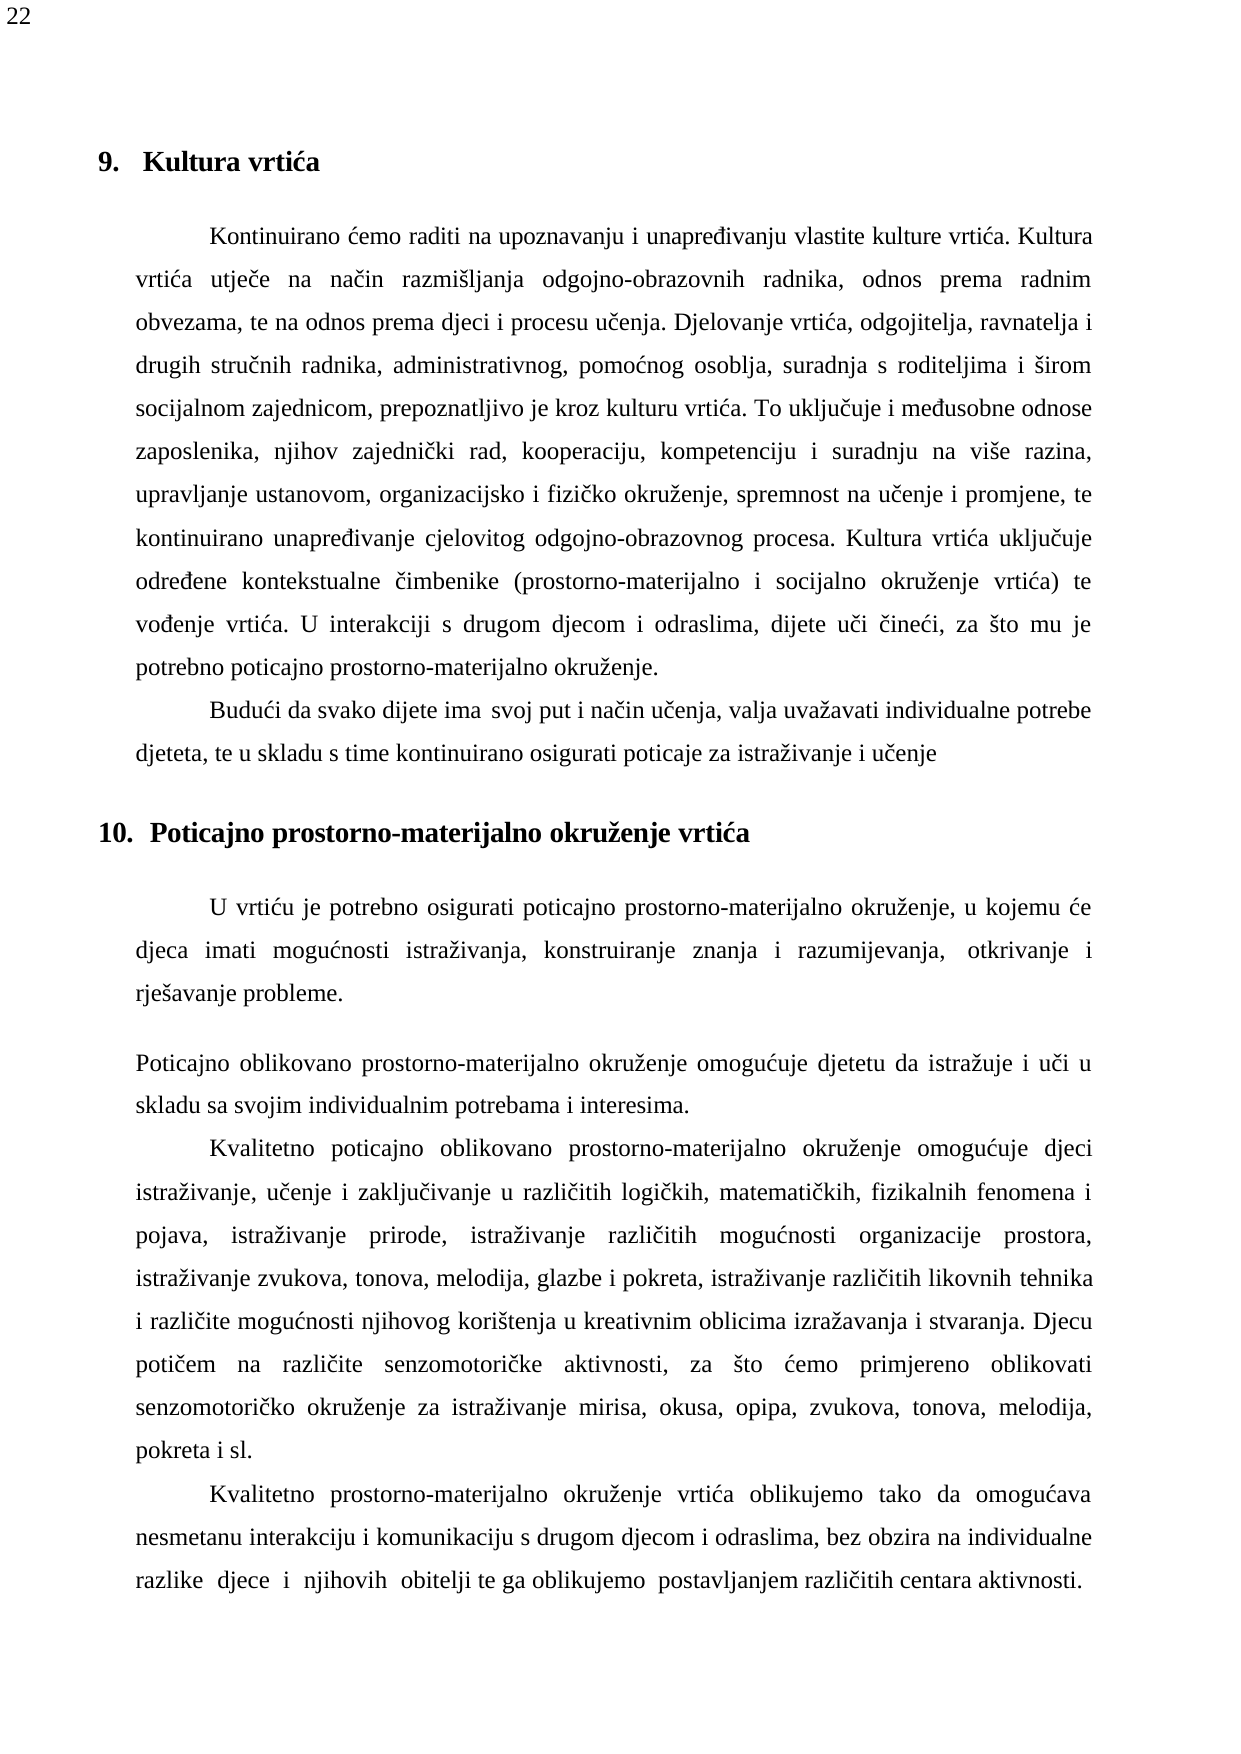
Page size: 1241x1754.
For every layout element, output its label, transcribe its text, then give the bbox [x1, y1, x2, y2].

text Poticajno oblikovano prostorno-materijalno okruženje omogućuje djetetu da istražuje i uči u skladu sa svojim individualnim potrebama i interesima. [135, 1048, 1092, 1119]
text U vrtiću je potrebno osigurati poticajno prostorno-materijalno okruženje, u kojemu će djeca imati mogućnosti istraživanja, konstruiranje znanja i razumijevanja, otkrivanje i rješavanje probleme. [135, 892, 1092, 1007]
text Kvalitetno prostorno-materijalno okruženje vrtića oblikujemo tako da omogućava nesmetanu interakciju i komunikaciju s drugom djecom i odraslima, bez obzira na individualne razlike djece i njihovih obitelji te ga oblikujemo postavljanjem različitih centara aktivnosti. [135, 1479, 1092, 1594]
text Kvalitetno poticajno oblikovano prostorno-materijalno okruženje omogućuje djeci istraživanje, učenje i zaključivanje u različitih logičkih, matematičkih, fizikalnih fenomena i pojava, istraživanje prirode, istraživanje različitih mogućnosti organizacije prostora, istraživanje zvukova, tonova, melodija, glazbe i pokreta, istraživanje različitih likovnih tehnika i različite mogućnosti njihovog korištenja u kreativnim oblicima izražavanja i stvaranja. Djecu potičem na različite senzomotoričke aktivnosti, za što ćemo primjereno oblikovati senzomotoričko okruženje za istraživanje mirisa, okusa, opipa, zvukova, tonova, melodija, pokreta i sl. [135, 1133, 1093, 1464]
subtitle Kultura vrtića [98, 144, 1105, 177]
text Budući da svako dijete ima svoj put i način učenja, valja uvažavati individualne potrebe djeteta, te u skladu s time kontinuirano osigurati poticaje za istraživanje i učenje [135, 695, 1092, 767]
subtitle Poticajno prostorno-materijalno okruženje vrtića [98, 815, 1105, 848]
text Kontinuirano ćemo raditi na upoznavanju i unapređivanju vlastite kulture vrtića. Kultura vrtića utječe na način razmišljanja odgojno-obrazovnih radnika, odnos prema radnim obvezama, te na odnos prema djeci i procesu učenja. Djelovanje vrtića, odgojitelja, ravnatelja i drugih stručnih radnika, administrativnog, pomoćnog osoblja, suradnja s roditeljima i širom socijalnom zajednicom, prepoznatljivo je kroz kulturu vrtića. To uključuje i međusobne odnose zaposlenika, njihov zajednički rad, kooperaciju, kompetenciju i suradnju na više razina, upravljanje ustanovom, organizacijsko i fizičko okruženje, spremnost na učenje i promjene, te kontinuirano unapređivanje cjelovitog odgojno-obrazovnog procesa. Kultura vrtića uključuje određene kontekstualne čimbenike (prostorno-materijalno i socijalno okruženje vrtića) te vođenje vrtića. U interakciji s drugom djecom i odraslima, dijete uči čineći, za što mu je potrebno poticajno prostorno-materijalno okruženje. [135, 221, 1093, 681]
